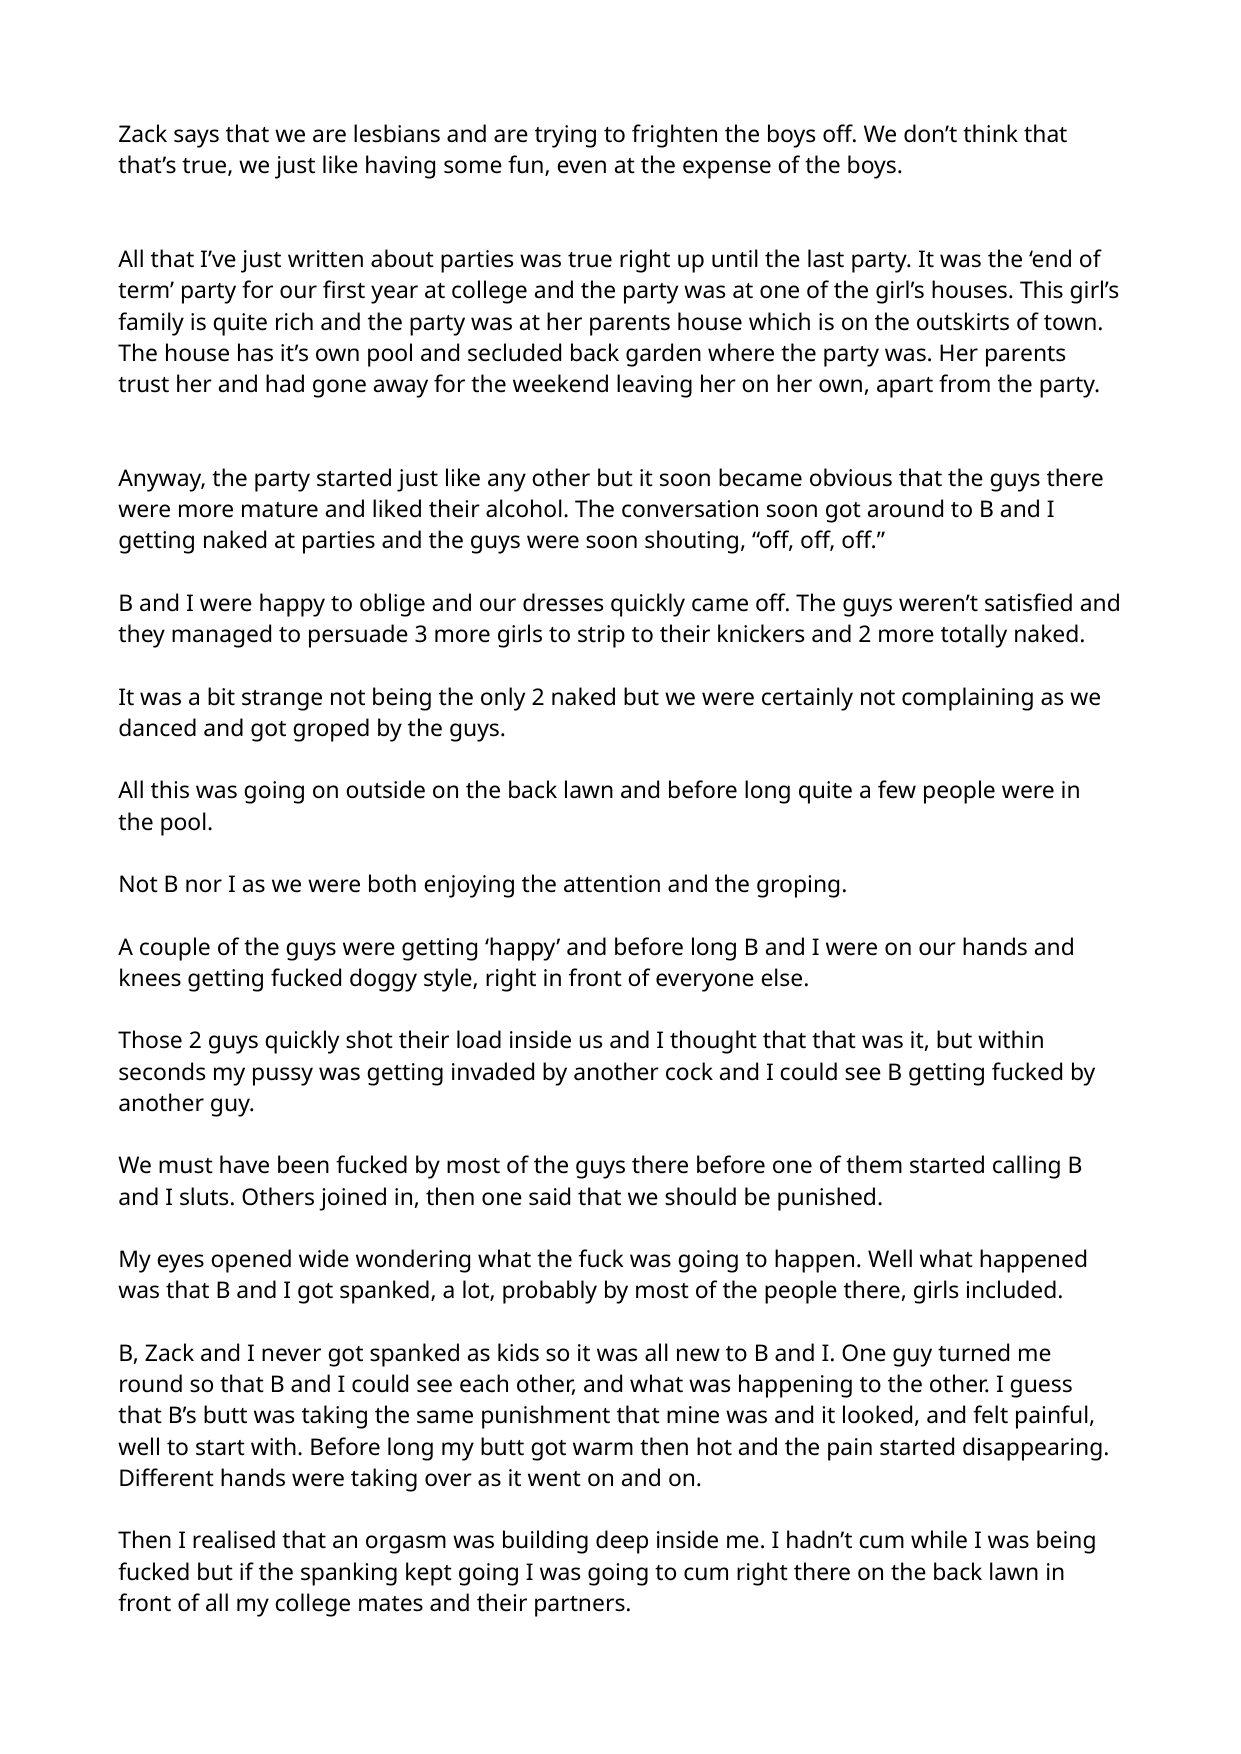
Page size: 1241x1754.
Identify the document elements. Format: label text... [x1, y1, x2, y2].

text B, Zack and I never got spanked as kids so it was all new to B and I. One guy turned me round so that B and I could see each other, and what was happening to the other. I guess that B’s butt was taking the same punishment that mine was and it looked, and felt painful, well to start with. Before long my butt got warm then hot and the pain started disappearing. Different hands were taking over as it went on and on. [118, 1337, 1122, 1493]
text All that I’ve just written about parties was true right up until the last party. It was the ‘end of term’ party for our first year at college and the party was at one of the girl’s houses. This girl’s family is quite rich and the party was at her parents house which is on the outskirts of town. The house has it’s own pool and secluded back garden where the party was. Her parents trust her and had gone away for the weekend leaving her on her own, apart from the party. [118, 243, 1122, 399]
text Anyway, the party started just like any other but it soon became obvious that the guys there were more mature and liked their alcohol. The conversation soon got around to B and I getting naked at parties and the guys were soon shouting, “off, off, off.” [118, 462, 1122, 556]
text All this was going on outside on the back lawn and before long quite a few people were in the pool. [118, 774, 1122, 837]
text Not B nor I as we were both enjoying the attention and the groping. [118, 868, 1122, 899]
text Then I realised that an orgasm was building deep inside me. I hadn’t cum while I was being fucked but if the spanking kept going I was going to cum right there on the back lawn in front of all my college mates and their partners. [118, 1524, 1122, 1618]
text It was a bit strange not being the only 2 naked but we were certainly not complaining as we danced and got groped by the guys. [118, 681, 1122, 743]
text Those 2 guys quickly shot their load inside us and I thought that that was it, but within seconds my pussy was getting invaded by another cock and I could see B getting fucked by another guy. [118, 1024, 1122, 1118]
text A couple of the guys were getting ‘happy’ and before long B and I were on our hands and knees getting fucked doggy style, right in front of everyone else. [118, 931, 1122, 993]
text We must have been fucked by most of the guys there before one of them started calling B and I sluts. Others joined in, then one said that we should be punished. [118, 1149, 1122, 1212]
text My eyes opened wide wondering what the fuck was going to happen. Well what happened was that B and I got spanked, a lot, probably by most of the people there, girls included. [118, 1243, 1122, 1306]
text Zack says that we are lesbians and are trying to frighten the boys off. We don’t think that that’s true, we just like having some fun, even at the expense of the boys. [118, 118, 1122, 181]
text B and I were happy to oblige and our dresses quickly came off. The guys weren’t satisfied and they managed to persuade 3 more girls to strip to their knickers and 2 more totally naked. [118, 587, 1122, 649]
